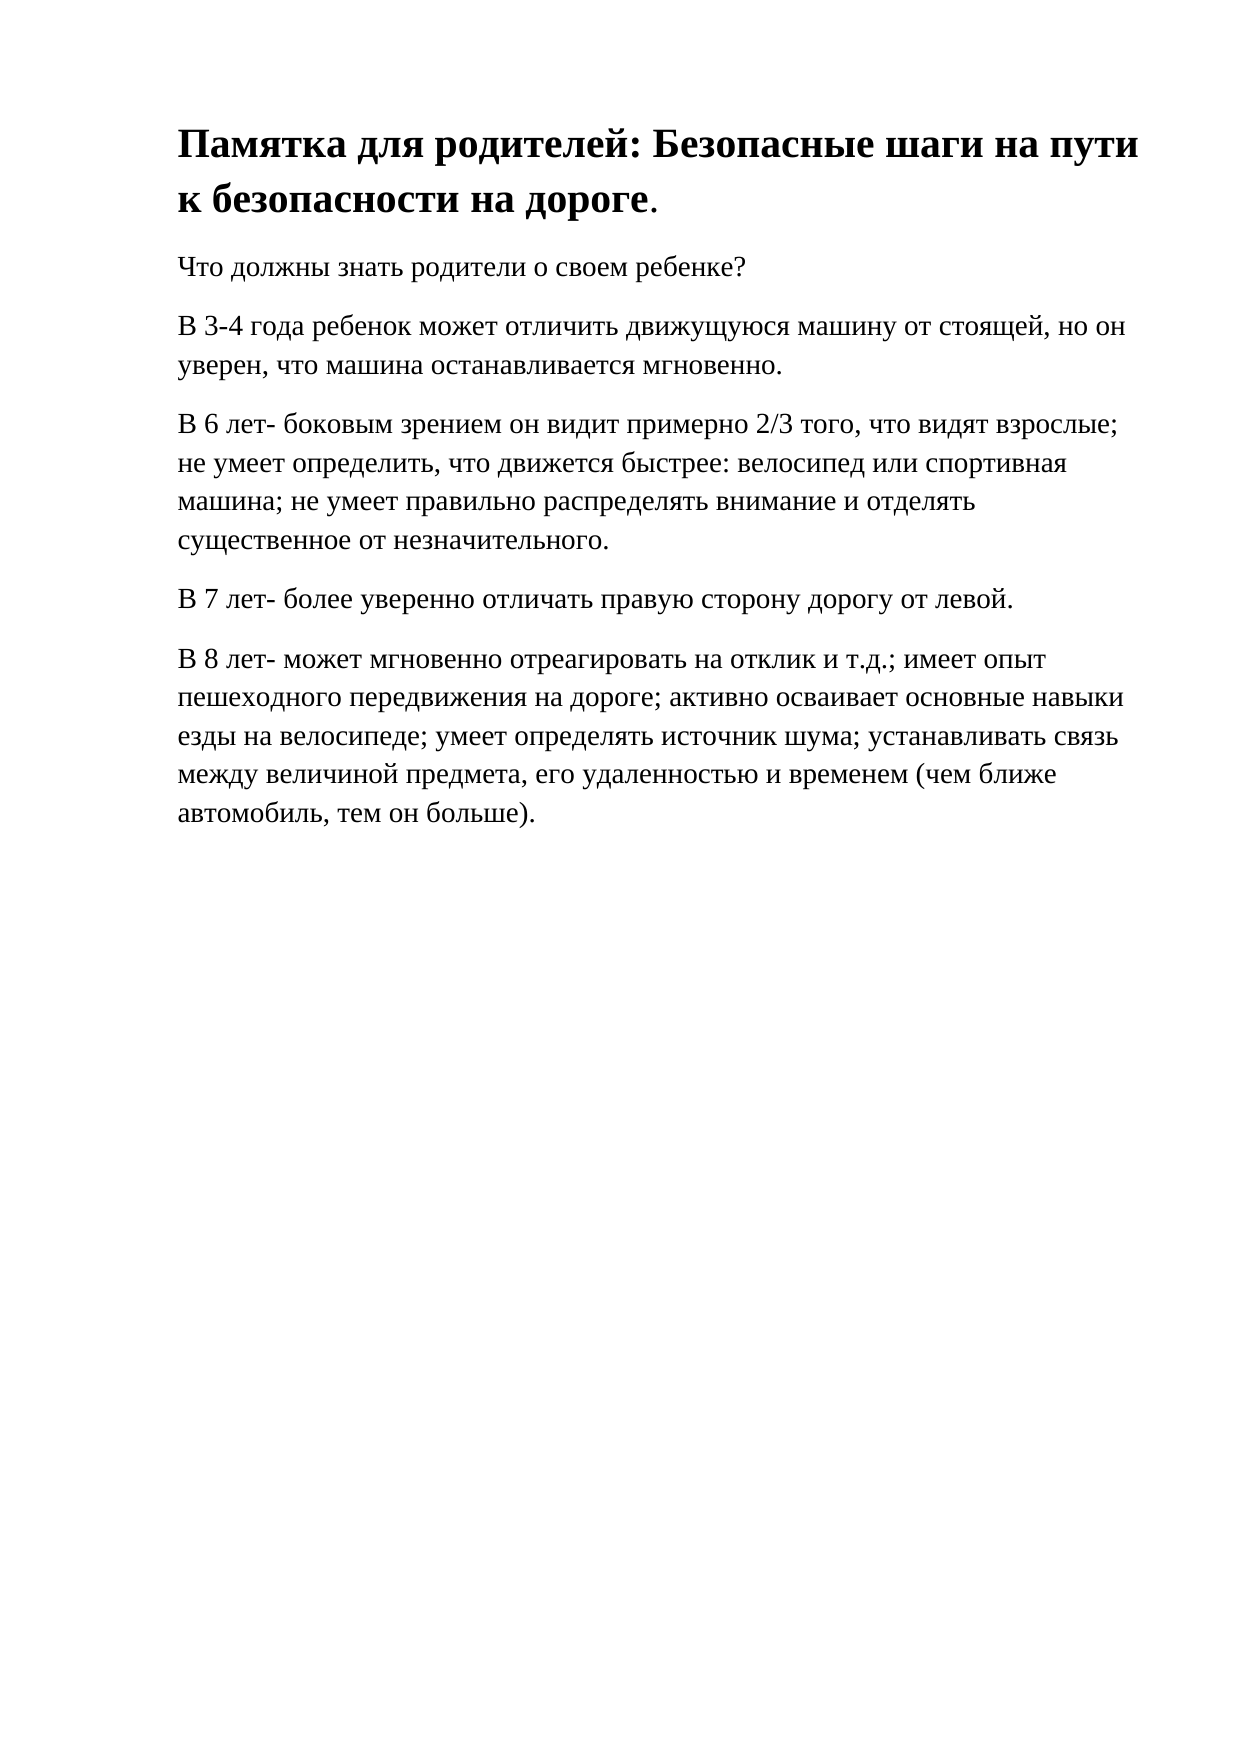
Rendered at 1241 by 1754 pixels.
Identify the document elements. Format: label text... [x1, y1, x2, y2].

text В 8 лет- может мгновенно отреагировать на отклик и т.д.; имеет опыт пешеходного передвижения на дороге; активно осваивает основные навыки езды на велосипеде; умеет определять источник шума; устанавливать связь между величиной предмета, его удаленностью и временем (чем ближе автомобиль, тем он больше). [177, 641, 1152, 828]
text В 3-4 года ребенок может отличить движущуюся машину от стоящей, но он уверен, что машина останавливается мгновенно. [177, 308, 1152, 381]
text Что должны знать родители о своем ребенке? [177, 249, 1152, 283]
text Памятка для родителей: Безопасные шаги на пути к безопасности на дороге. [177, 118, 1152, 221]
text В 7 лет- более уверенно отличать правую сторону дорогу от левой. [177, 581, 1152, 615]
text В 6 лет- боковым зрением он видит примерно 2/3 того, что видят взрослые; не умеет определить, что движется быстрее: велосипед или спортивная машина; не умеет правильно распределять внимание и отделять существенное от незначительного. [177, 406, 1152, 556]
